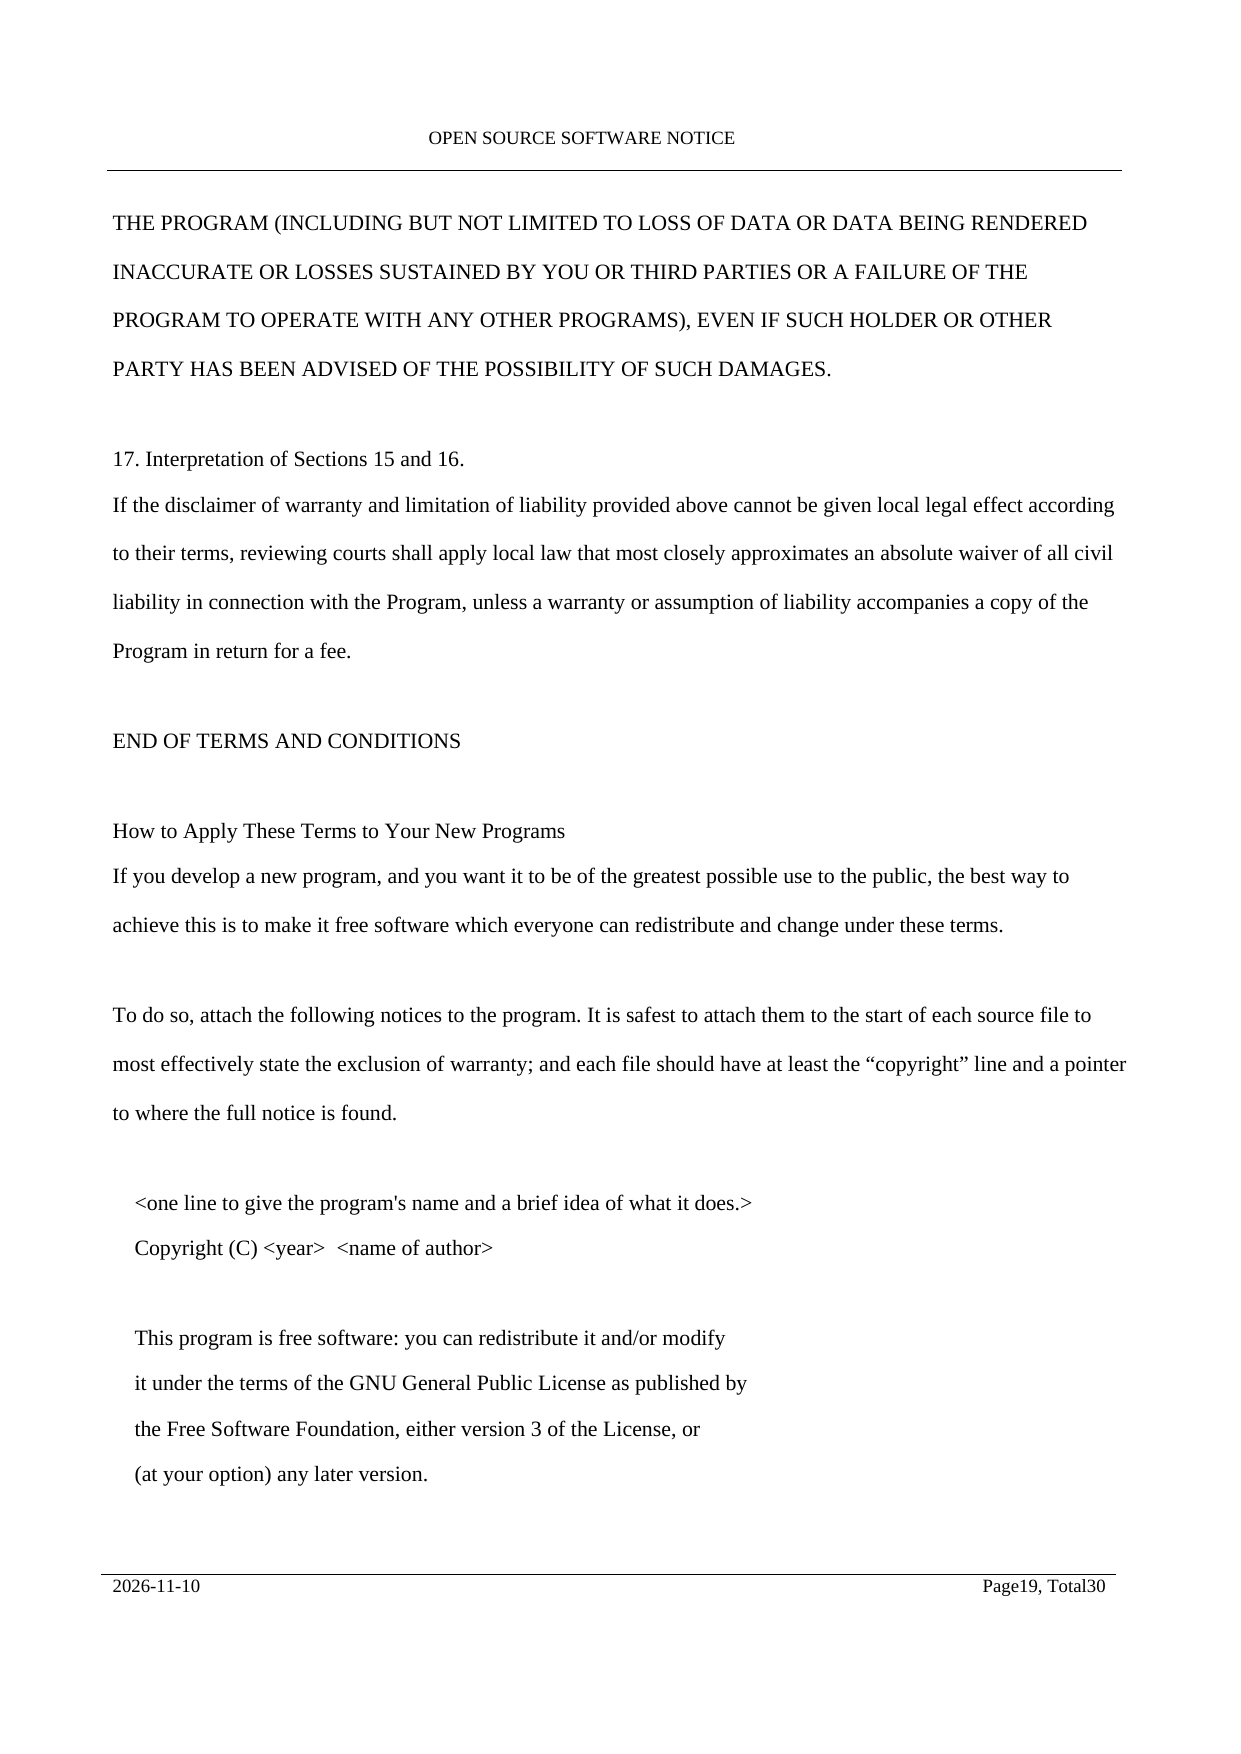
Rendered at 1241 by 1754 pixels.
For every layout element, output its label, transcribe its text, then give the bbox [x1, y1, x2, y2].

text END OF TERMS AND CONDITIONS [112, 724, 1128, 757]
text This program is free software: you can redistribute it and/or modify [112, 1322, 1128, 1354]
text If you develop a new program, and you want it to be of the greatest possible use to the public, the best way to achieve this is to make it free software which everyone can redistribute and change under these terms. [112, 860, 1128, 941]
text it under the terms of the GNU General Public License as published by [112, 1367, 1128, 1399]
text If the disclaimer of warranty and limitation of liability provided above cannot be given local legal effect according to their terms, reviewing courts shall apply local law that most closely approximates an absolute waiver of all civil liability in connection with the Program, unless a warranty or assumption of liability accompanies a copy of the Program in return for a fee. [112, 488, 1128, 667]
text To do so, attach the following notices to the program. It is safest to attach them to the start of each source file to most effectively state the exclusion of warranty; and each file should have at least the “copyright” line and a pointer to where the full notice is found. [112, 999, 1128, 1129]
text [112, 206, 1128, 385]
text Copyright (C) <year> <name of author> [112, 1231, 1128, 1264]
text the Free Software Foundation, either version 3 of the License, or [112, 1412, 1128, 1444]
text 17. Interpretation of Sections 15 and 16. [112, 443, 1128, 475]
text How to Apply These Terms to Your New Programs [112, 814, 1128, 847]
text (at your option) any later version. [112, 1457, 1128, 1489]
text <one line to give the program's name and a brief idea of what it does.> [112, 1186, 1128, 1219]
